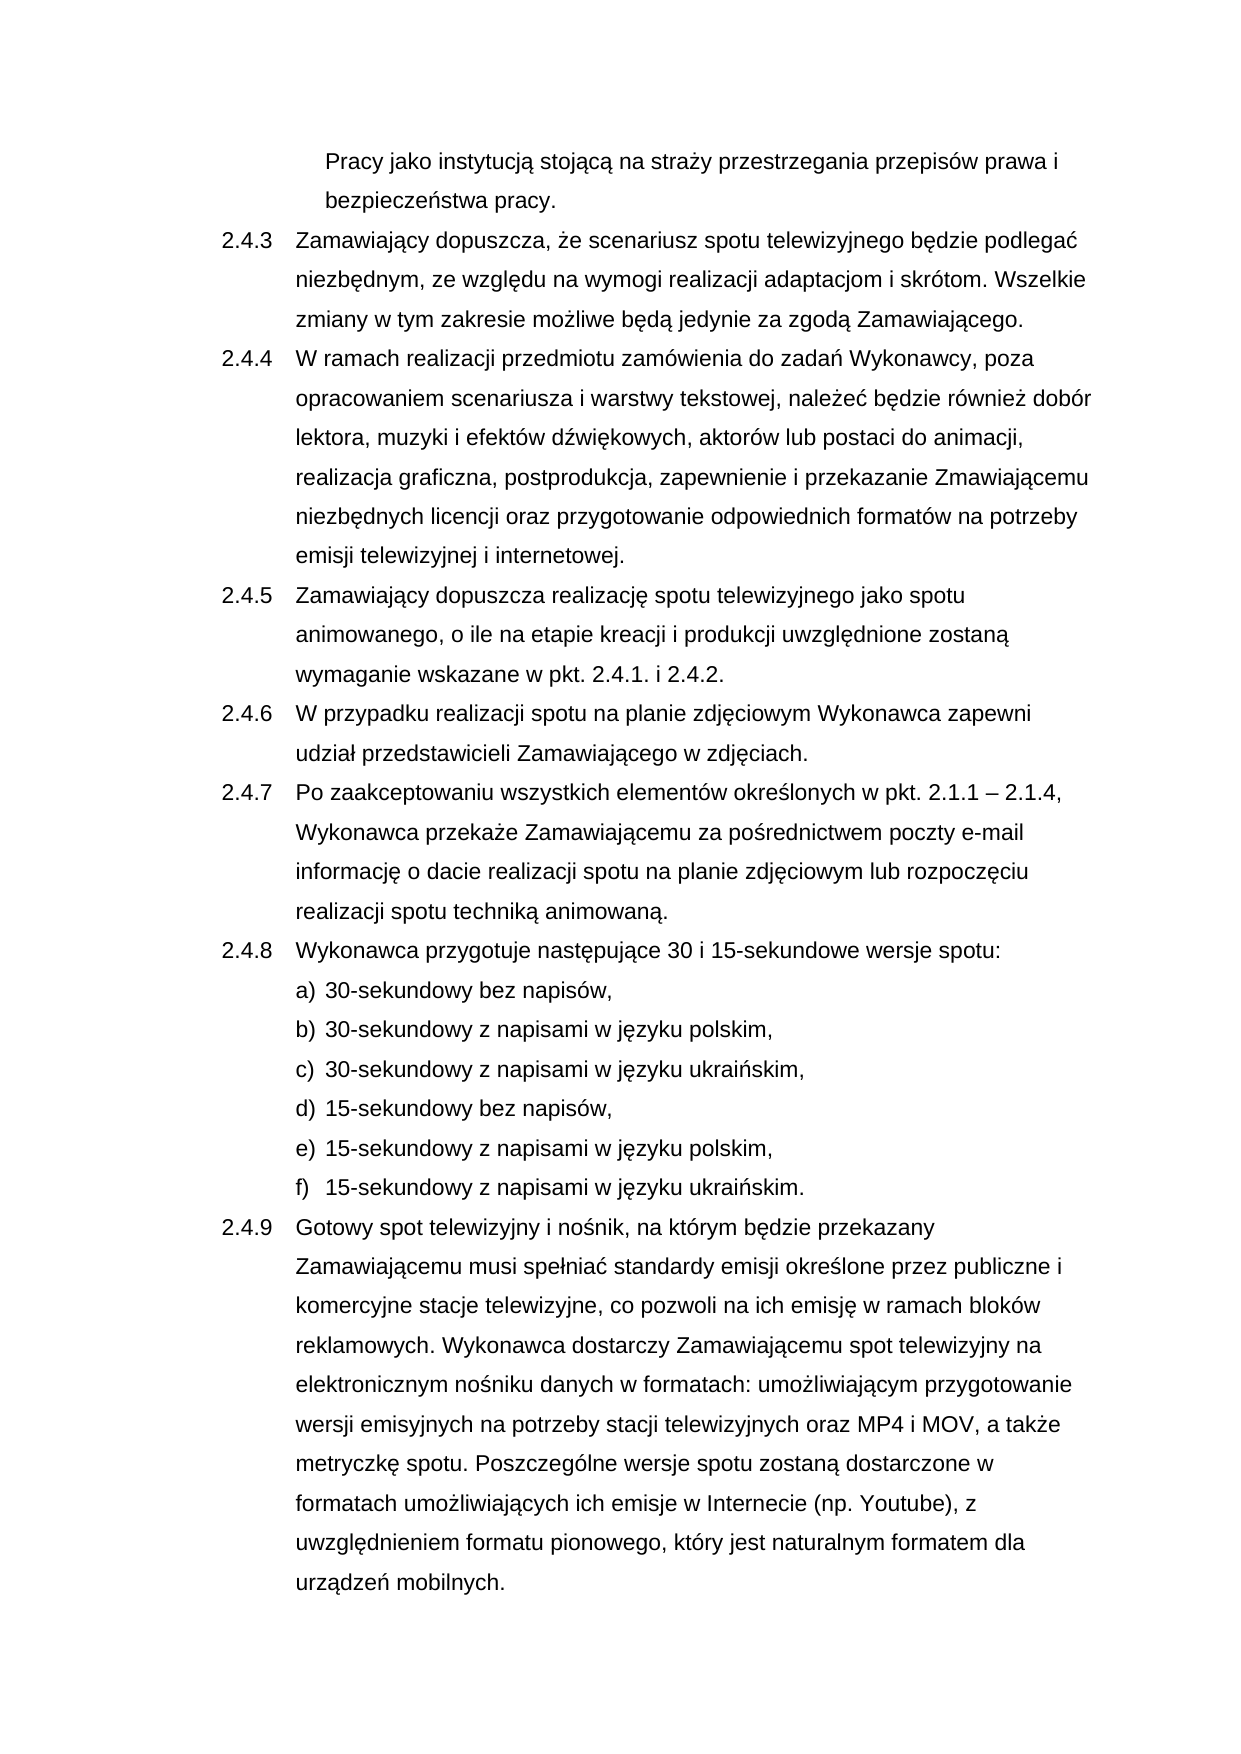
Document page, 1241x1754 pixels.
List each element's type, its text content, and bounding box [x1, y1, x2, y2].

list Zamawiający dopuszcza realizację spotu telewizyjnego jako spotu animowanego, o ile na etapie kreacji i produkcji uwzględnione zostaną wymaganie wskazane w pkt. 2.4.1. i 2.4.2. [221, 582, 1093, 687]
list 30-sekundowy z napisami w języku polskim, [295, 1016, 1093, 1042]
list 30-sekundowy bez napisów, [295, 977, 1093, 1003]
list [295, 148, 1093, 213]
list Wykonawca przygotuje następujące 30 i 15-sekundowe wersje spotu: [221, 937, 1093, 963]
list 30-sekundowy z napisami w języku ukraińskim, [295, 1056, 1093, 1082]
list W ramach realizacji przedmiotu zamówienia do zadań Wykonawcy, poza opracowaniem scenariusza i warstwy tekstowej, należeć będzie również dobór lektora, muzyki i efektów dźwiękowych, aktorów lub postaci do animacji, realizacja graficzna, postprodukcja, zapewnienie i przekazanie Zmawiającemu niezbędnych licencji oraz przygotowanie odpowiednich formatów na potrzeby emisji telewizyjnej i internetowej. [221, 345, 1093, 569]
list 15-sekundowy bez napisów, [295, 1095, 1093, 1121]
list Gotowy spot telewizyjny i nośnik, na którym będzie przekazany Zamawiającemu musi spełniać standardy emisji określone przez publiczne i komercyjne stacje telewizyjne, co pozwoli na ich emisję w ramach bloków reklamowych. Wykonawca dostarczy Zamawiającemu spot telewizyjny na elektronicznym nośniku danych w formatach: umożliwiającym przygotowanie wersji emisyjnych na potrzeby stacji telewizyjnych oraz MP4 i MOV, a także metryczkę spotu. Poszczególne wersje spotu zostaną dostarczone w formatach umożliwiających ich emisje w Internecie (np. Youtube), z uwzględnieniem formatu pionowego, który jest naturalnym formatem dla urządzeń mobilnych. [221, 1213, 1093, 1595]
list W przypadku realizacji spotu na planie zdjęciowym Wykonawca zapewni udział przedstawicieli Zamawiającego w zdjęciach. [221, 700, 1093, 766]
list Po zaakceptowaniu wszystkich elementów określonych w pkt. 2.1.1 – 2.1.4, Wykonawca przekaże Zamawiającemu za pośrednictwem poczty e-mail informację o dacie realizacji spotu na planie zdjęciowym lub rozpoczęciu realizacji spotu techniką animowaną. [221, 779, 1093, 924]
list Zamawiający dopuszcza, że scenariusz spotu telewizyjnego będzie podlegać niezbędnym, ze względu na wymogi realizacji adaptacjom i skrótom. Wszelkie zmiany w tym zakresie możliwe będą jedynie za zgodą Zamawiającego. [221, 227, 1093, 332]
list 15-sekundowy z napisami w języku polskim, [295, 1134, 1093, 1161]
list 15-sekundowy z napisami w języku ukraińskim. [295, 1174, 1093, 1200]
